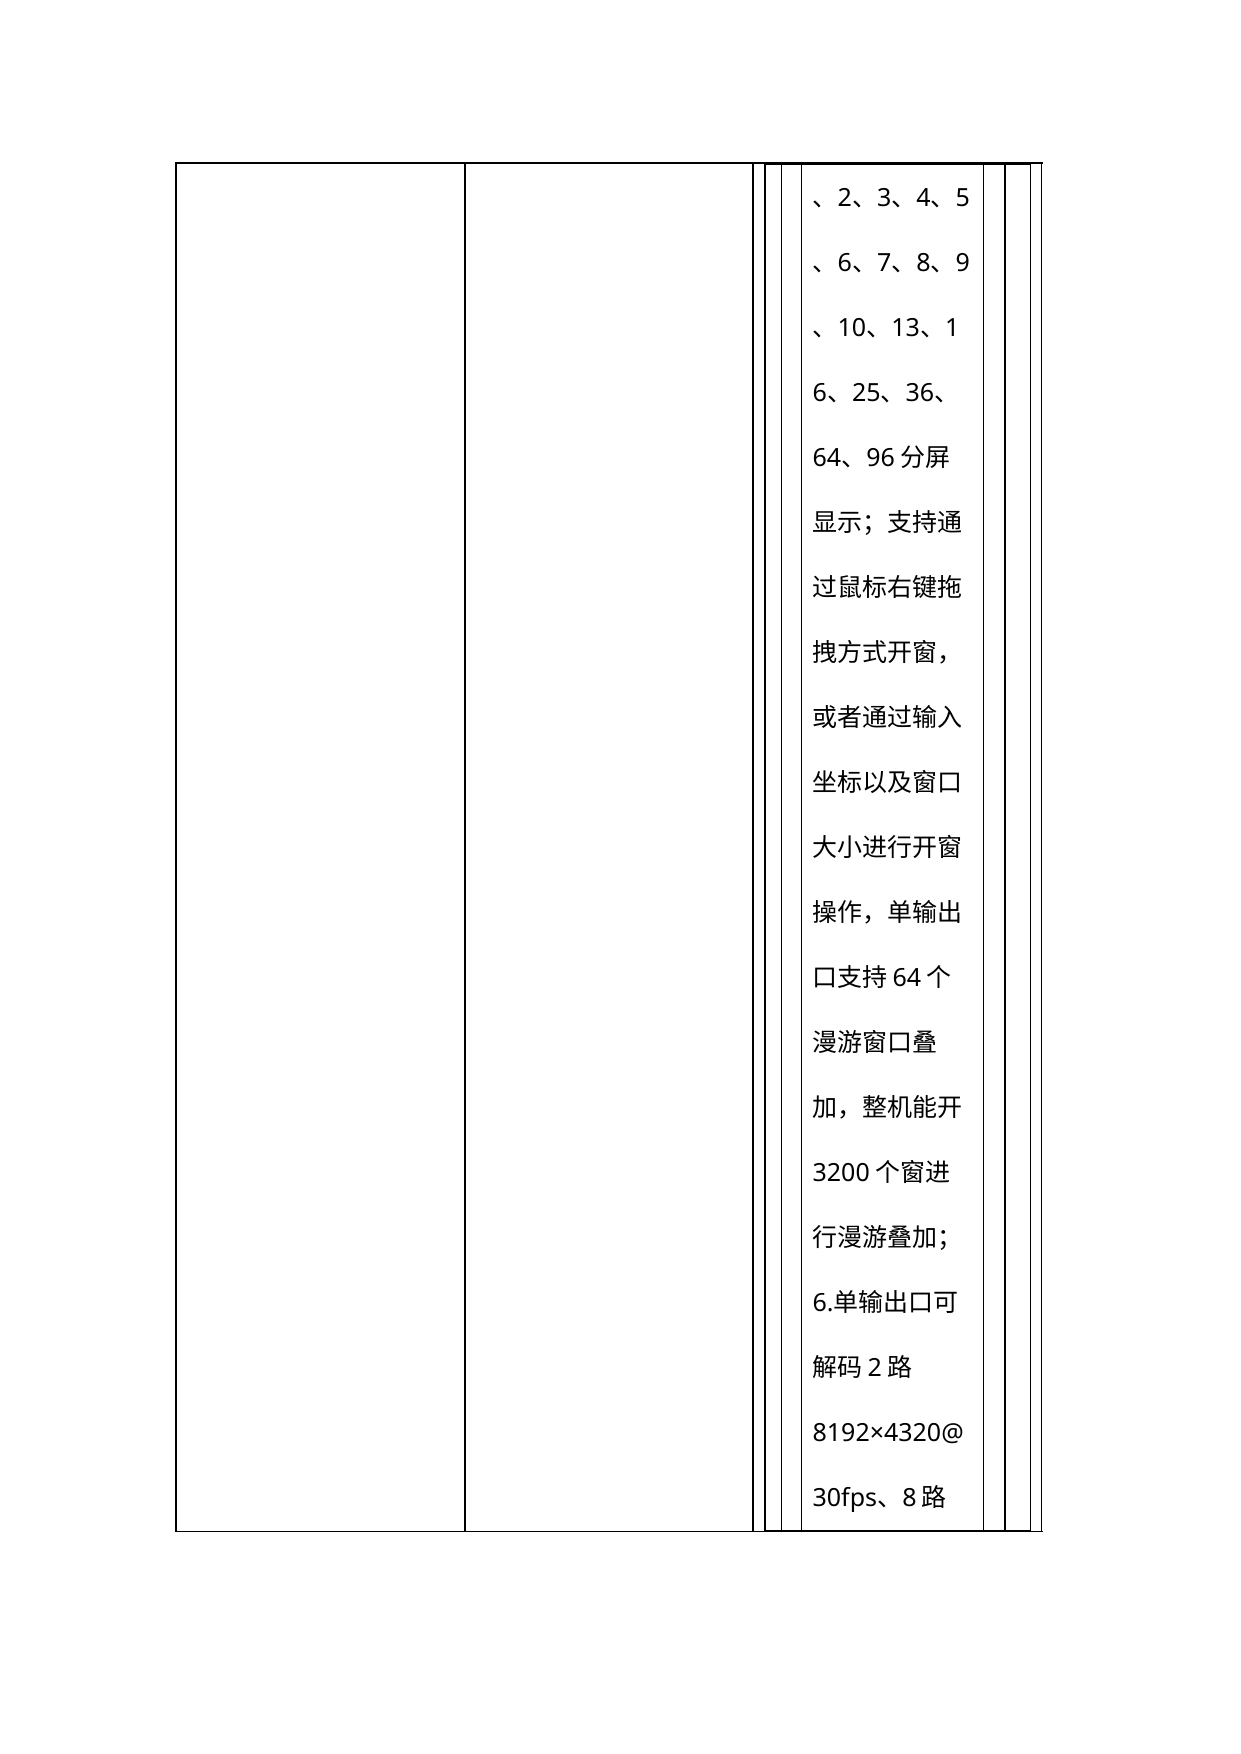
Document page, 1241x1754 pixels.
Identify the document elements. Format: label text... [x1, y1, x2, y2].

table_cell [1006, 165, 1030, 1530]
table_cell [1031, 164, 1041, 1531]
table_cell [984, 165, 1004, 1530]
table_cell [782, 165, 801, 1530]
table_cell [802, 165, 983, 1530]
table_cell ▲ [466, 164, 752, 1531]
table_cell [754, 164, 764, 1531]
table_cell 1 [177, 164, 464, 1531]
table_cell [766, 165, 781, 1530]
